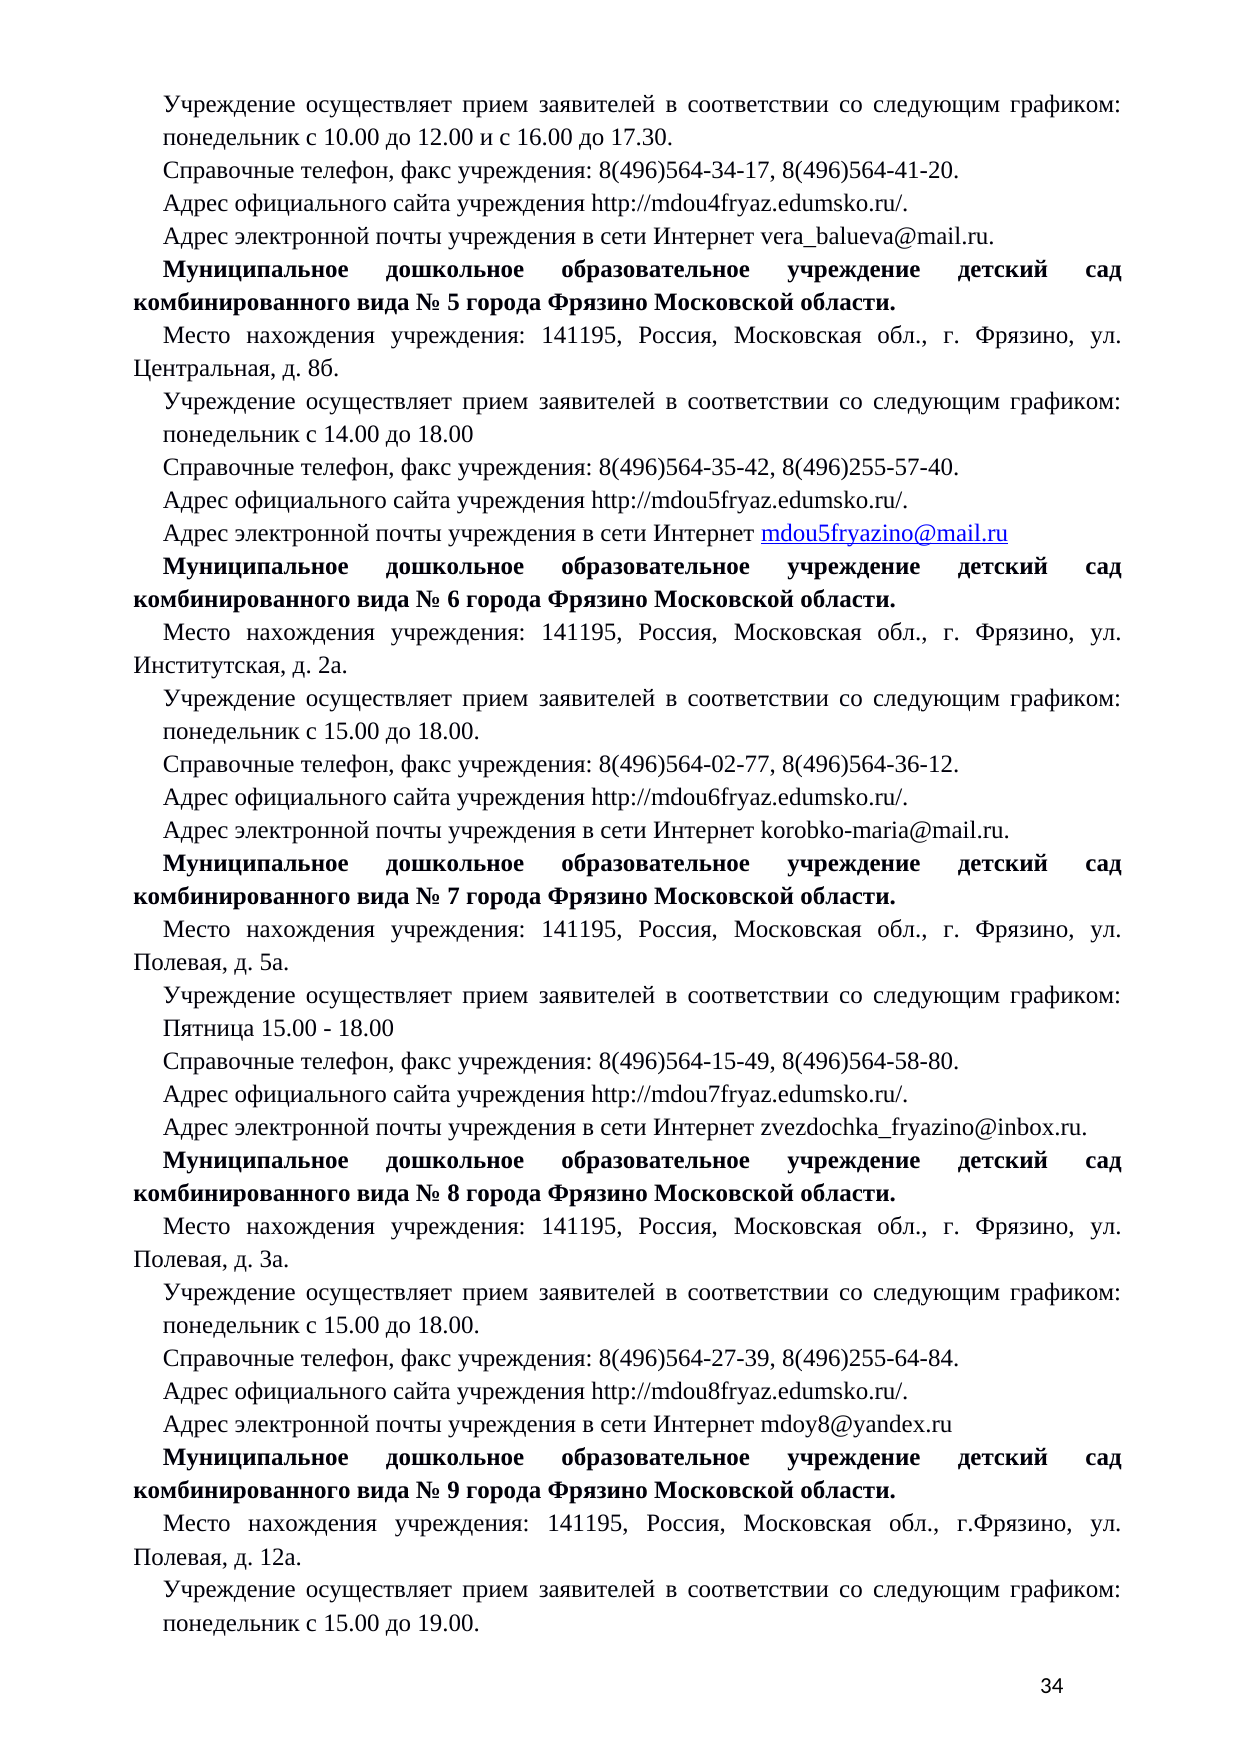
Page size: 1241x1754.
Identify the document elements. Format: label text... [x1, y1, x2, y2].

text Справочные телефон, факс учреждения: 8(496)564-34-17, 8(496)564-41-20. [133, 155, 1122, 183]
text Учреждение осуществляет прием заявителей в соответствии со следующим графиком: понедельник с 15.00 до 18.00. [163, 683, 1122, 745]
text Учреждение осуществляет прием заявителей в соответствии со следующим графиком: понедельник с 15.00 до 19.00. [163, 1574, 1122, 1636]
text Учреждение осуществляет прием заявителей в соответствии со следующим графиком: понедельник с 10.00 до 12.00 и с 16.00 до 17.30. [163, 89, 1122, 150]
text Справочные телефон, факс учреждения: 8(496)564-27-39, 8(496)255-64-84. [133, 1343, 1122, 1372]
text Место нахождения учреждения: 141195, Россия, Московская обл., г. Фрязино, ул. Полевая, д. 3а. [133, 1211, 1122, 1273]
text Адрес официального сайта учреждения http://mdou7fryaz.edumsko.ru/. [133, 1079, 1122, 1108]
text Адрес электронной почты учреждения в сети Интернет zvezdochka_fryazino@inbox.ru. [133, 1112, 1122, 1141]
text Учреждение осуществляет прием заявителей в соответствии со следующим графиком: понедельник с 14.00 до 18.00 [163, 386, 1122, 448]
text Место нахождения учреждения: 141195, Россия, Московская обл., г. Фрязино, ул. Институтская, д. 2а. [133, 617, 1122, 679]
text Муниципальное дошкольное образовательное учреждение детский сад комбинированного вида № 7 города Фрязино Московской области. [133, 848, 1122, 910]
text Адрес электронной почты учреждения в сети Интернет vera_balueva@mail.ru. [133, 221, 1122, 249]
text Место нахождения учреждения: 141195, Россия, Московская обл., г. Фрязино, ул. Центральная, д. 8б. [133, 320, 1122, 382]
text Справочные телефон, факс учреждения: 8(496)564-02-77, 8(496)564-36-12. [133, 749, 1122, 778]
text Адрес официального сайта учреждения http://mdou8fryaz.edumsko.ru/. [133, 1376, 1122, 1405]
text Справочные телефон, факс учреждения: 8(496)564-15-49, 8(496)564-58-80. [133, 1046, 1122, 1075]
text Адрес официального сайта учреждения http://mdou4fryaz.edumsko.ru/. [133, 188, 1122, 216]
text Учреждение осуществляет прием заявителей в соответствии со следующим графиком: понедельник с 15.00 до 18.00. [163, 1277, 1122, 1339]
text Адрес официального сайта учреждения http://mdou6fryaz.edumsko.ru/. [133, 782, 1122, 811]
text Муниципальное дошкольное образовательное учреждение детский сад комбинированного вида № 5 города Фрязино Московской области. [133, 254, 1122, 316]
text Адрес электронной почты учреждения в сети Интернет mdou5fryazino@mail.ru [133, 518, 1122, 547]
text Адрес официального сайта учреждения http://mdou5fryaz.edumsko.ru/. [133, 485, 1122, 514]
text Место нахождения учреждения: 141195, Россия, Московская обл., г.Фрязино, ул. Полевая, д. 12а. [133, 1508, 1122, 1570]
text Адрес электронной почты учреждения в сети Интернет mdoy8@yandex.ru [133, 1409, 1122, 1438]
text Учреждение осуществляет прием заявителей в соответствии со следующим графиком: Пятница 15.00 - 18.00 [163, 980, 1122, 1042]
text Муниципальное дошкольное образовательное учреждение детский сад комбинированного вида № 8 города Фрязино Московской области. [133, 1145, 1122, 1207]
text Муниципальное дошкольное образовательное учреждение детский сад комбинированного вида № 9 города Фрязино Московской области. [133, 1442, 1122, 1504]
text Справочные телефон, факс учреждения: 8(496)564-35-42, 8(496)255-57-40. [133, 452, 1122, 481]
text Муниципальное дошкольное образовательное учреждение детский сад комбинированного вида № 6 города Фрязино Московской области. [133, 551, 1122, 613]
text Адрес электронной почты учреждения в сети Интернет korobko-maria@mail.ru. [133, 815, 1122, 844]
text Место нахождения учреждения: 141195, Россия, Московская обл., г. Фрязино, ул. Полевая, д. 5а. [133, 914, 1122, 976]
